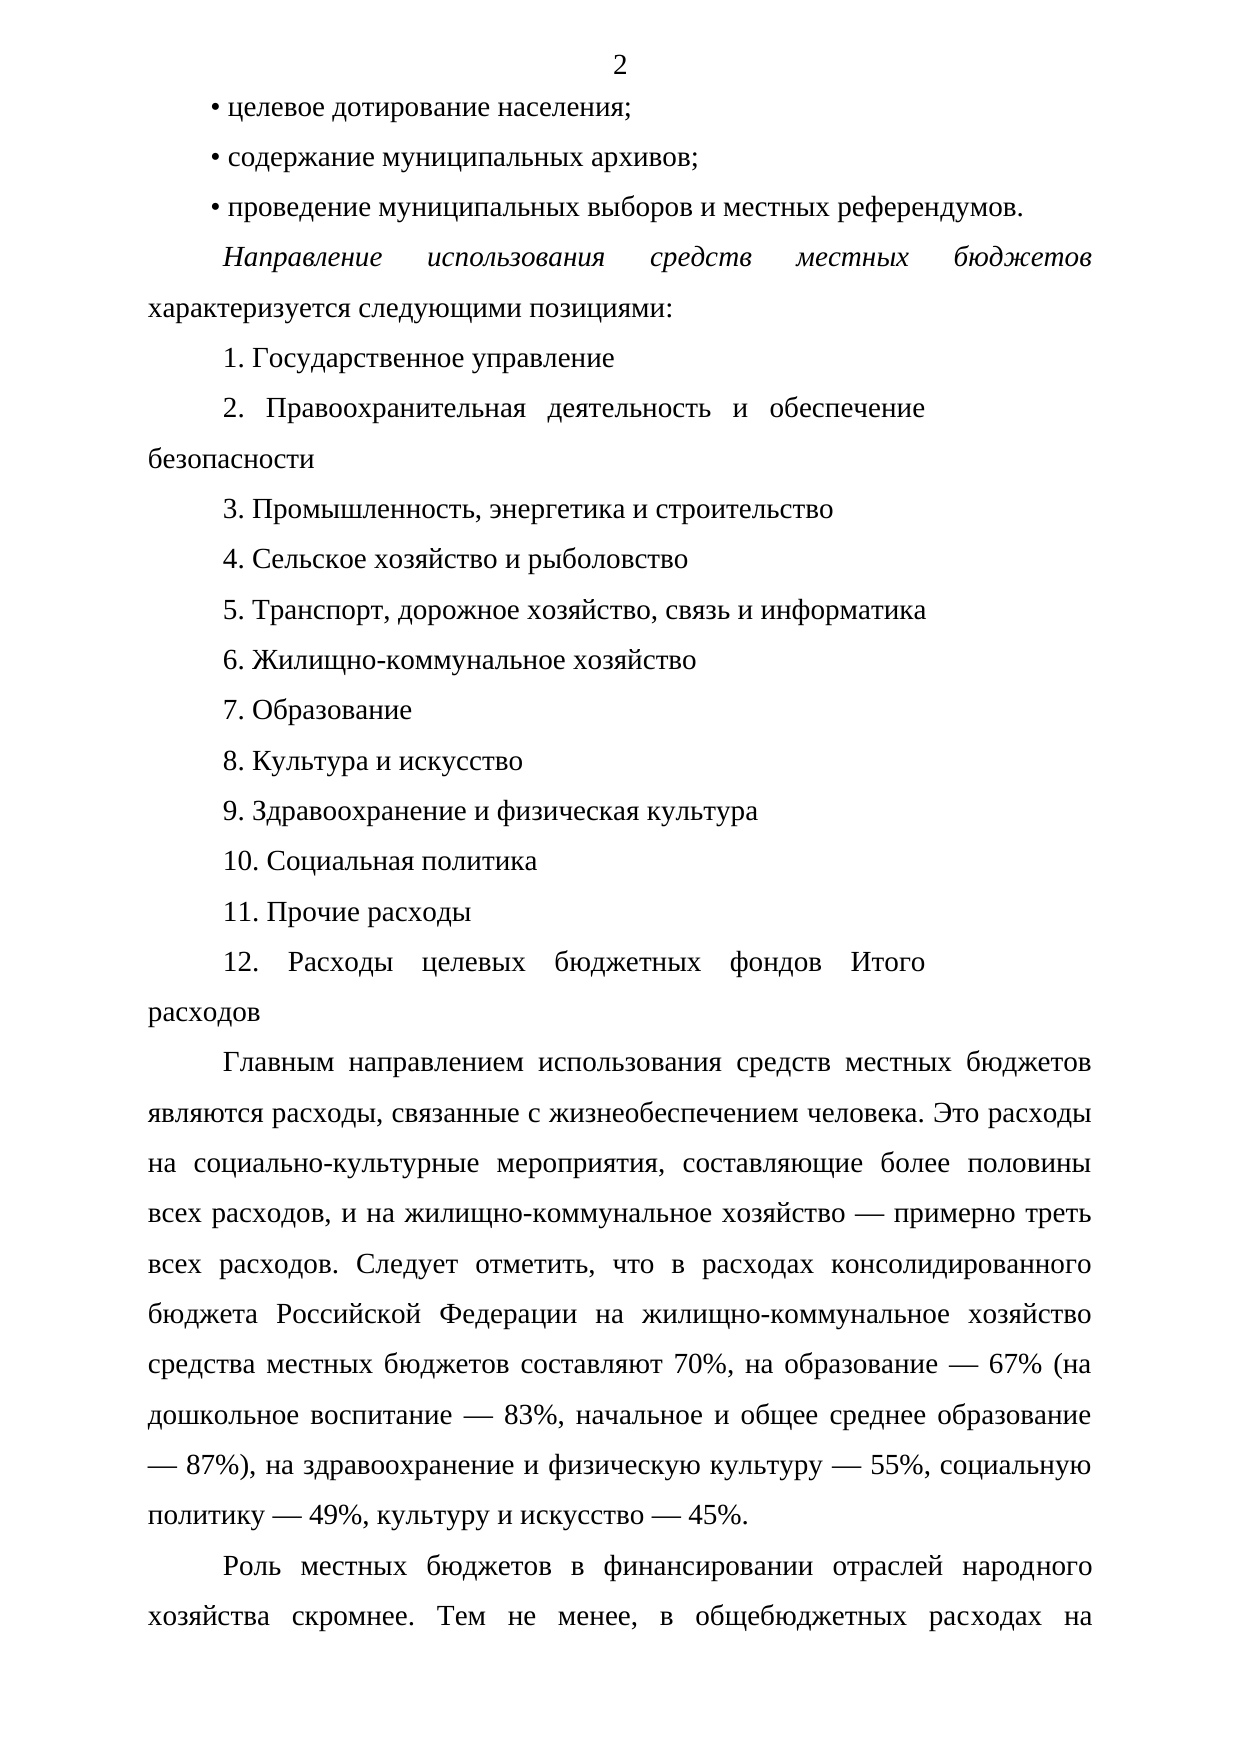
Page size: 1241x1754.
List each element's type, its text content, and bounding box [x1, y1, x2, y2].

text 3. Промышленность, энергетика и строительство [148, 491, 1092, 525]
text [148, 1548, 1092, 1632]
text Главным направлением использования средств местных бюджетов являются расходы, связанные с жизнеобеспечением человека. Это расходы на социально-культурные мероприятия, составляющие более половины всех расходов, и на жилищно-коммунальное хозяйство — примерно треть всех расходов. Следует отметить, что в расходах консолидированного бюджета Российской Федерации на жилищно-коммунальное хозяйство средства местных бюджетов составляют 70%, на образование — 67% (на дошкольное воспитание — 83%, начальное и общее среднее образование — 87%), на здравоохранение и физическую культуру — 55%, социальную политику — 49%, культуру и искусство — 45%. [148, 1044, 1092, 1531]
text • содержание муниципальных архивов; [148, 139, 1092, 172]
text • целевое дотирование населения; [148, 89, 1092, 122]
text 7. Образование [148, 692, 1092, 726]
text 2. Правоохранительная деятельность и обеспечение безопасности [148, 391, 926, 474]
text 10. Социальная политика [148, 843, 1092, 877]
text 4. Сельское хозяйство и рыболовство [148, 541, 1092, 575]
text Направление использования средств местных бюджетов характеризуется следующими позициями: [148, 239, 1092, 323]
text 12. Расходы целевых бюджетных фондов Итого расходов [148, 944, 926, 1028]
text 9. Здравоохранение и физическая культура [148, 793, 1092, 827]
text 11. Прочие расходы [148, 894, 1092, 927]
text 1. Государственное управление [148, 340, 1092, 374]
text 6. Жилищно-коммунальное хозяйство [148, 642, 1092, 676]
text 5. Транспорт, дорожное хозяйство, связь и информатика [148, 592, 1092, 625]
text 8. Культура и искусство [148, 743, 1092, 776]
text • проведение муниципальных выборов и местных референдумов. [148, 189, 1092, 223]
